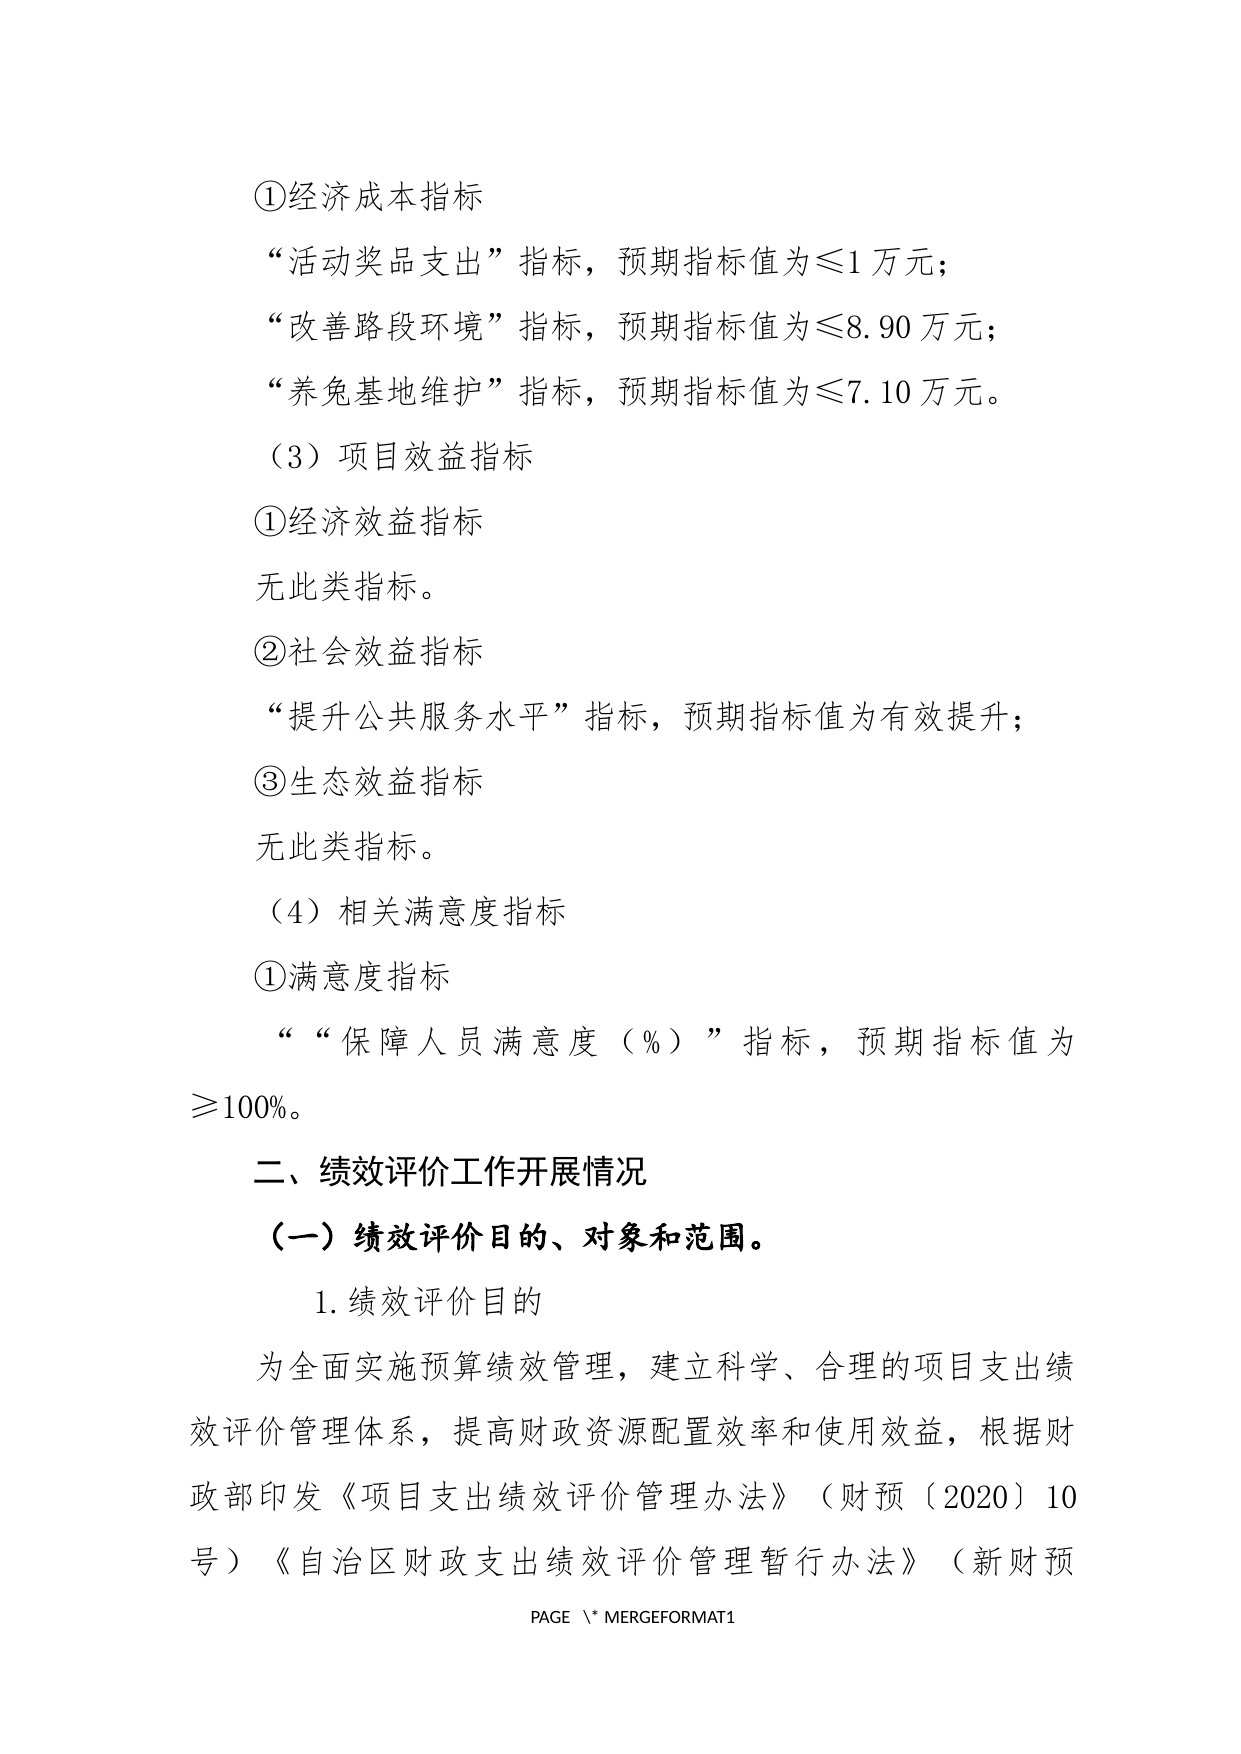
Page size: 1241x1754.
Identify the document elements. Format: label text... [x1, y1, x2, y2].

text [187, 162, 1078, 1137]
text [187, 1267, 1078, 1592]
text （一）绩效评价目的、对象和范围。 [187, 1202, 1078, 1267]
text 二、绩效评价工作开展情况 [187, 1137, 1078, 1202]
